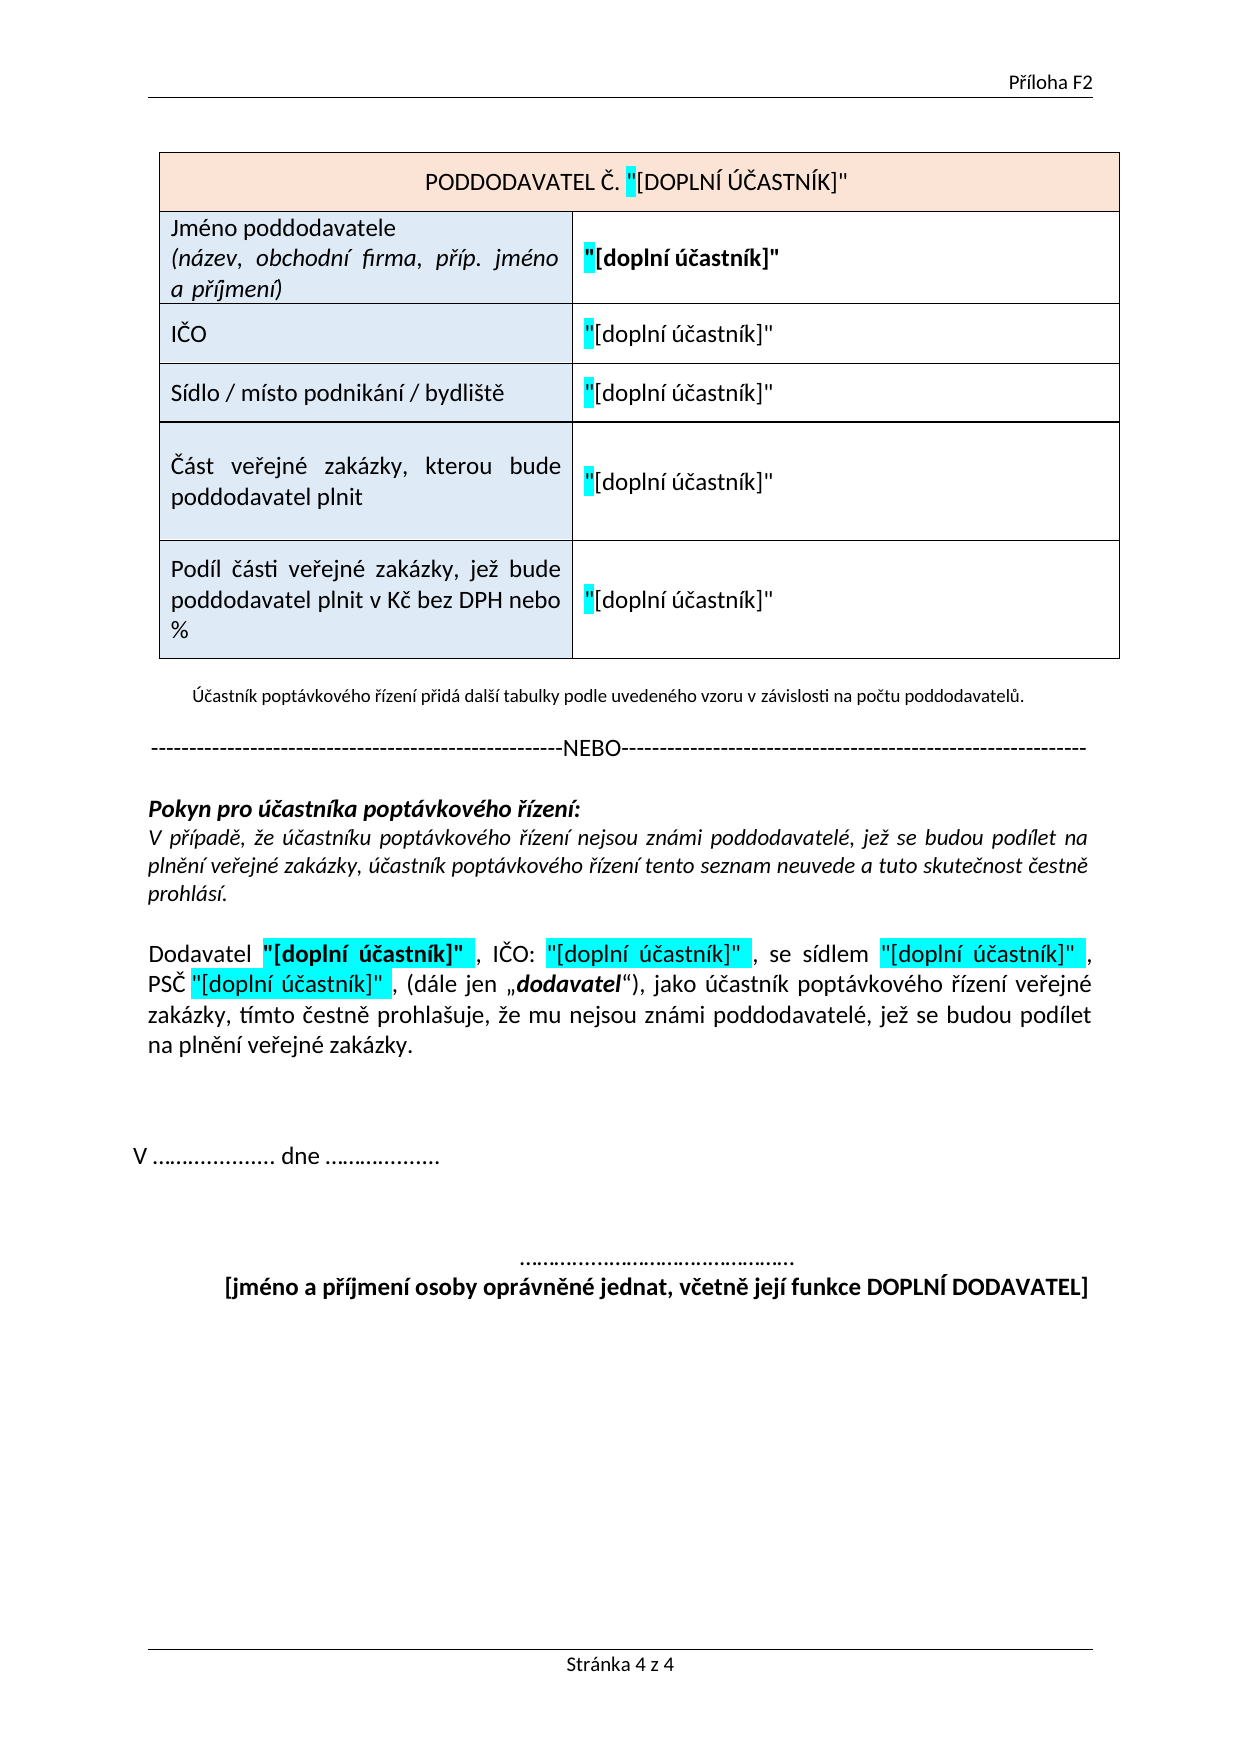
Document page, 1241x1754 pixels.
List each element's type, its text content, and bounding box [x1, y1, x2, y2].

list Účastník poptávkového řízení přidá další tabulky podle uvedeného vzoru v závislosti na počtu poddodavatelů. [192, 684, 1122, 707]
table_cell [573, 304, 1119, 362]
table_cell IČO [160, 304, 572, 362]
text [jméno a příjmení osoby oprávněné jednat, včetně její funkce DOPLNÍ DODAVATEL] [221, 1271, 1093, 1302]
table_cell [573, 423, 1119, 539]
table_cell [573, 364, 1119, 421]
text ………......……………..…………… [221, 1241, 1093, 1271]
table_cell [573, 541, 1119, 658]
text ------------------------------------------------------NEBO------------------------------------------------------------- [148, 732, 1093, 762]
text Dodavatel , IČO: , se sídlem , PSČ , (dále jen „dodavatel“), jako účastník poptávkového řízení veřejné zakázky, tímto čestně prohlašuje, že mu nejsou známi poddodavatelé, jež se budou podílet na plnění veřejné zakázky. [148, 938, 1093, 1060]
text Pokyn pro účastníka poptávkového řízení: [148, 793, 1093, 823]
text V …….............. dne ……….......... [133, 1140, 1122, 1171]
table_cell Část veřejné zakázky, kterou bude poddodavatel plnit [160, 423, 572, 539]
table_cell [573, 212, 1119, 303]
table_cell Podíl části veřejné zakázky, jež bude poddodavatel plnit v Kč bez DPH nebo % [160, 541, 572, 658]
text V případě, že účastníku poptávkového řízení nejsou známi poddodavatelé, jež se budou podílet na plnění veřejné zakázky, účastník poptávkového řízení tento seznam neuvede a tuto skutečnost čestně prohlásí. [148, 823, 1093, 907]
table_cell Sídlo / místo podnikání / bydliště [160, 364, 572, 421]
table_header PODDODAVATEL Č. [160, 153, 1119, 211]
table_cell Jméno poddodavatele (název, obchodní firma, příp. jméno a příjmení) [160, 212, 572, 303]
